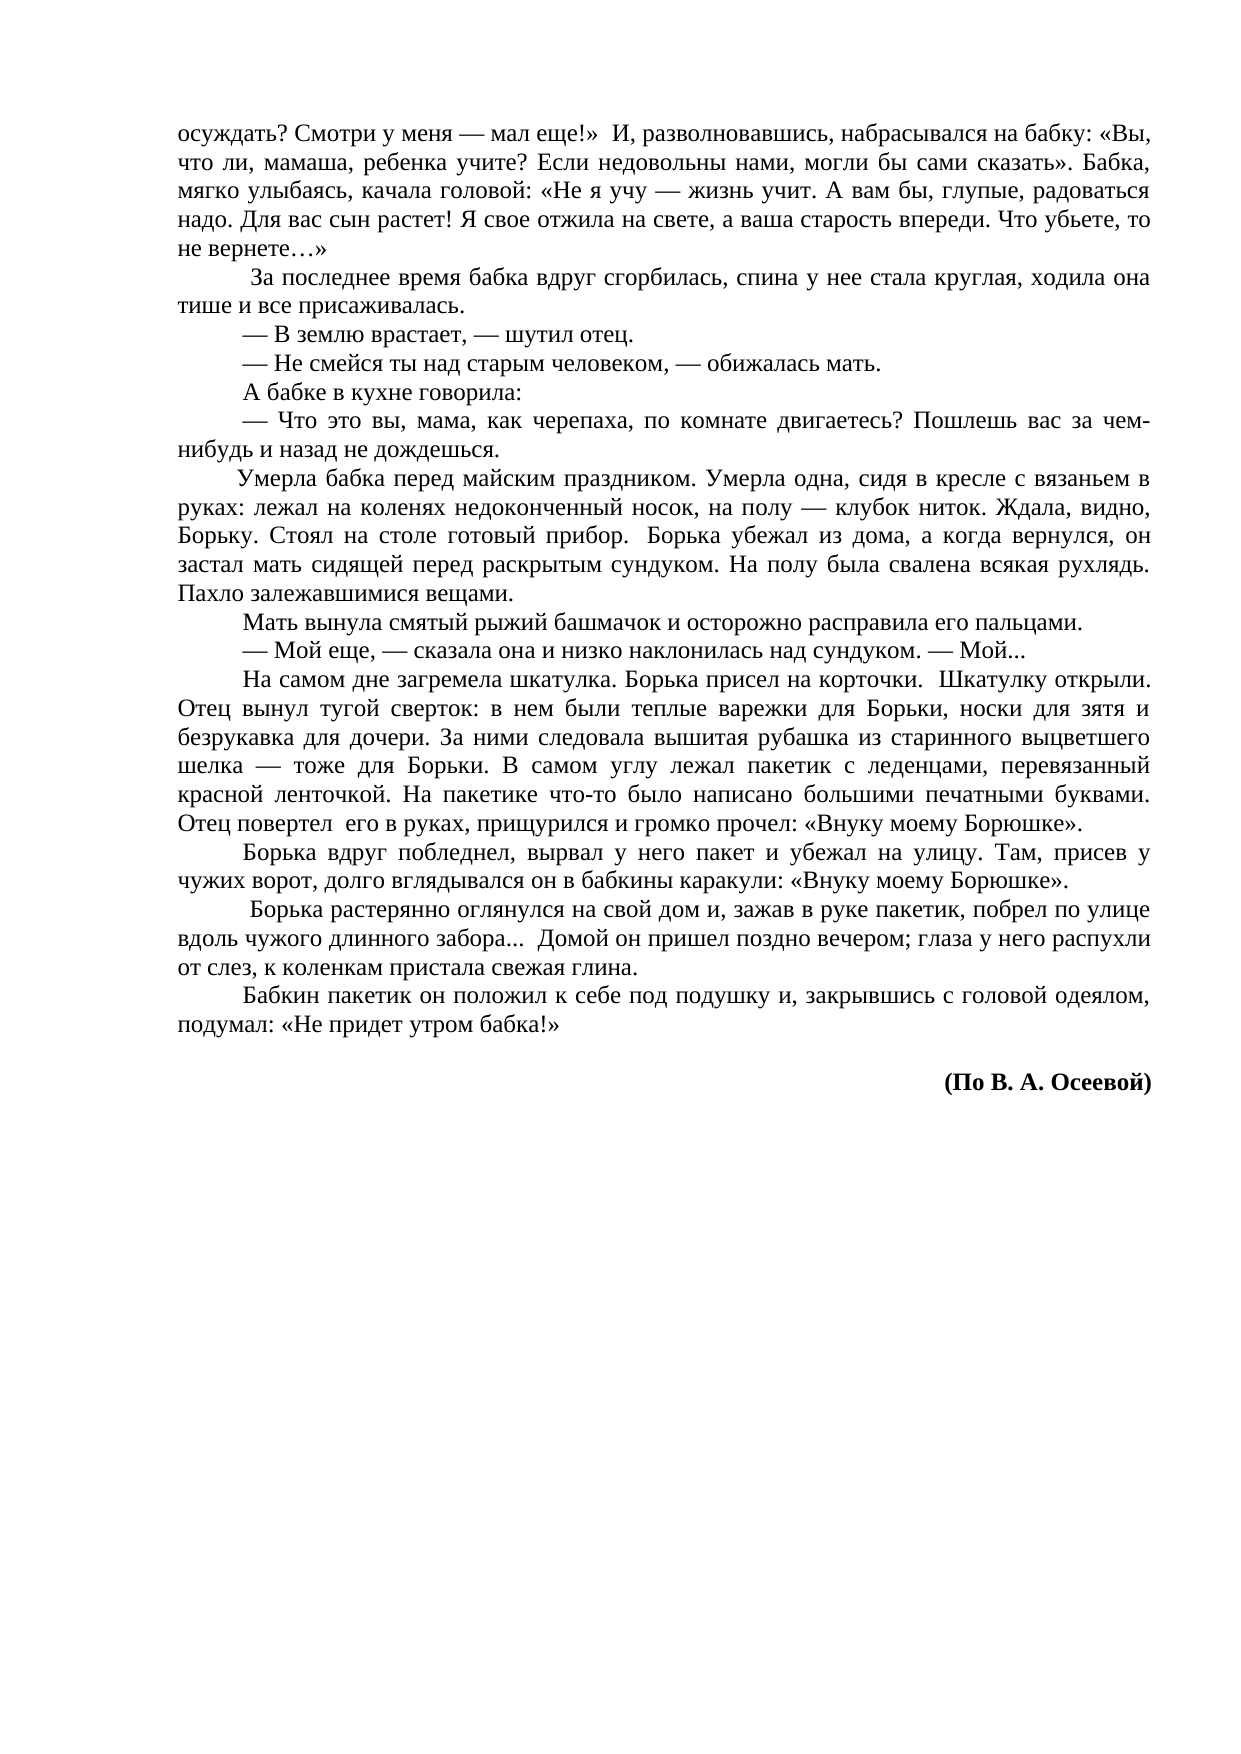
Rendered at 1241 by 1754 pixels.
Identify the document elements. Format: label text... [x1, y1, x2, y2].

text (По В. А. Осеевой) [177, 1067, 1152, 1096]
text — Не смейся ты над старым человеком, — обижалась мать. [177, 348, 1152, 377]
text Бабкин пакетик он положил к себе под подушку и, закрывшись с головой одеялом, подумал: «Не придет утром бабка!» [177, 981, 1152, 1038]
text Мать вынула смятый рыжий башмачок и осторожно расправила его пальцами. [177, 607, 1152, 636]
text — В землю врастает, — шутил отец. [177, 319, 1152, 348]
text За последнее время бабка вдруг сгорбилась, спина у нее стала круглая, ходила она тише и все присаживалась. [177, 262, 1152, 319]
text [177, 118, 1152, 262]
text — Мой еще, — сказала она и низко наклонилась над сундуком. — Мой... [177, 636, 1152, 664]
text На самом дне загремела шкатулка. Борька присел на корточки. Шкатулку открыли. Отец вынул тугой сверток: в нем были теплые варежки для Борьки, носки для зятя и безрукавка для дочери. За ними следовала вышитая рубашка из старинного выцветшего шелка — тоже для Борьки. В самом углу лежал пакетик с леденцами, перевязанный красной ленточкой. На пакетике что-то было написано большими печатными буквами. Отец повертел его в руках, прищурился и громко прочел: «Внуку моему Борюшке». [177, 664, 1152, 837]
text Борька растерянно оглянулся на свой дом и, зажав в руке пакетик, побрел по улице вдоль чужого длинного забора... Домой он пришел поздно вечером; глаза у него распухли от слез, к коленкам пристала свежая глина. [177, 894, 1152, 981]
text — Что это вы, мама, как черепаха, по комнате двигаетесь? Пошлешь вас за чем-нибудь и назад не дождешься. [177, 406, 1152, 463]
text Борька вдруг побледнел, вырвал у него пакет и убежал на улицу. Там, присев у чужих ворот, долго вглядывался он в бабкины каракули: «Внуку моему Борюшке». [177, 837, 1152, 894]
text Умерла бабка перед майским праздником. Умерла одна, сидя в кресле с вязаньем в руках: лежал на коленях недоконченный носок, на полу — клубок ниток. Ждала, видно, Борьку. Стоял на столе готовый прибор. Борька убежал из дома, а когда вернулся, он застал мать сидящей перед раскрытым сундуком. На полу была свалена всякая рухлядь. Пахло залежавшимися вещами. [177, 463, 1152, 607]
text А бабке в кухне говорила: [177, 377, 1152, 406]
